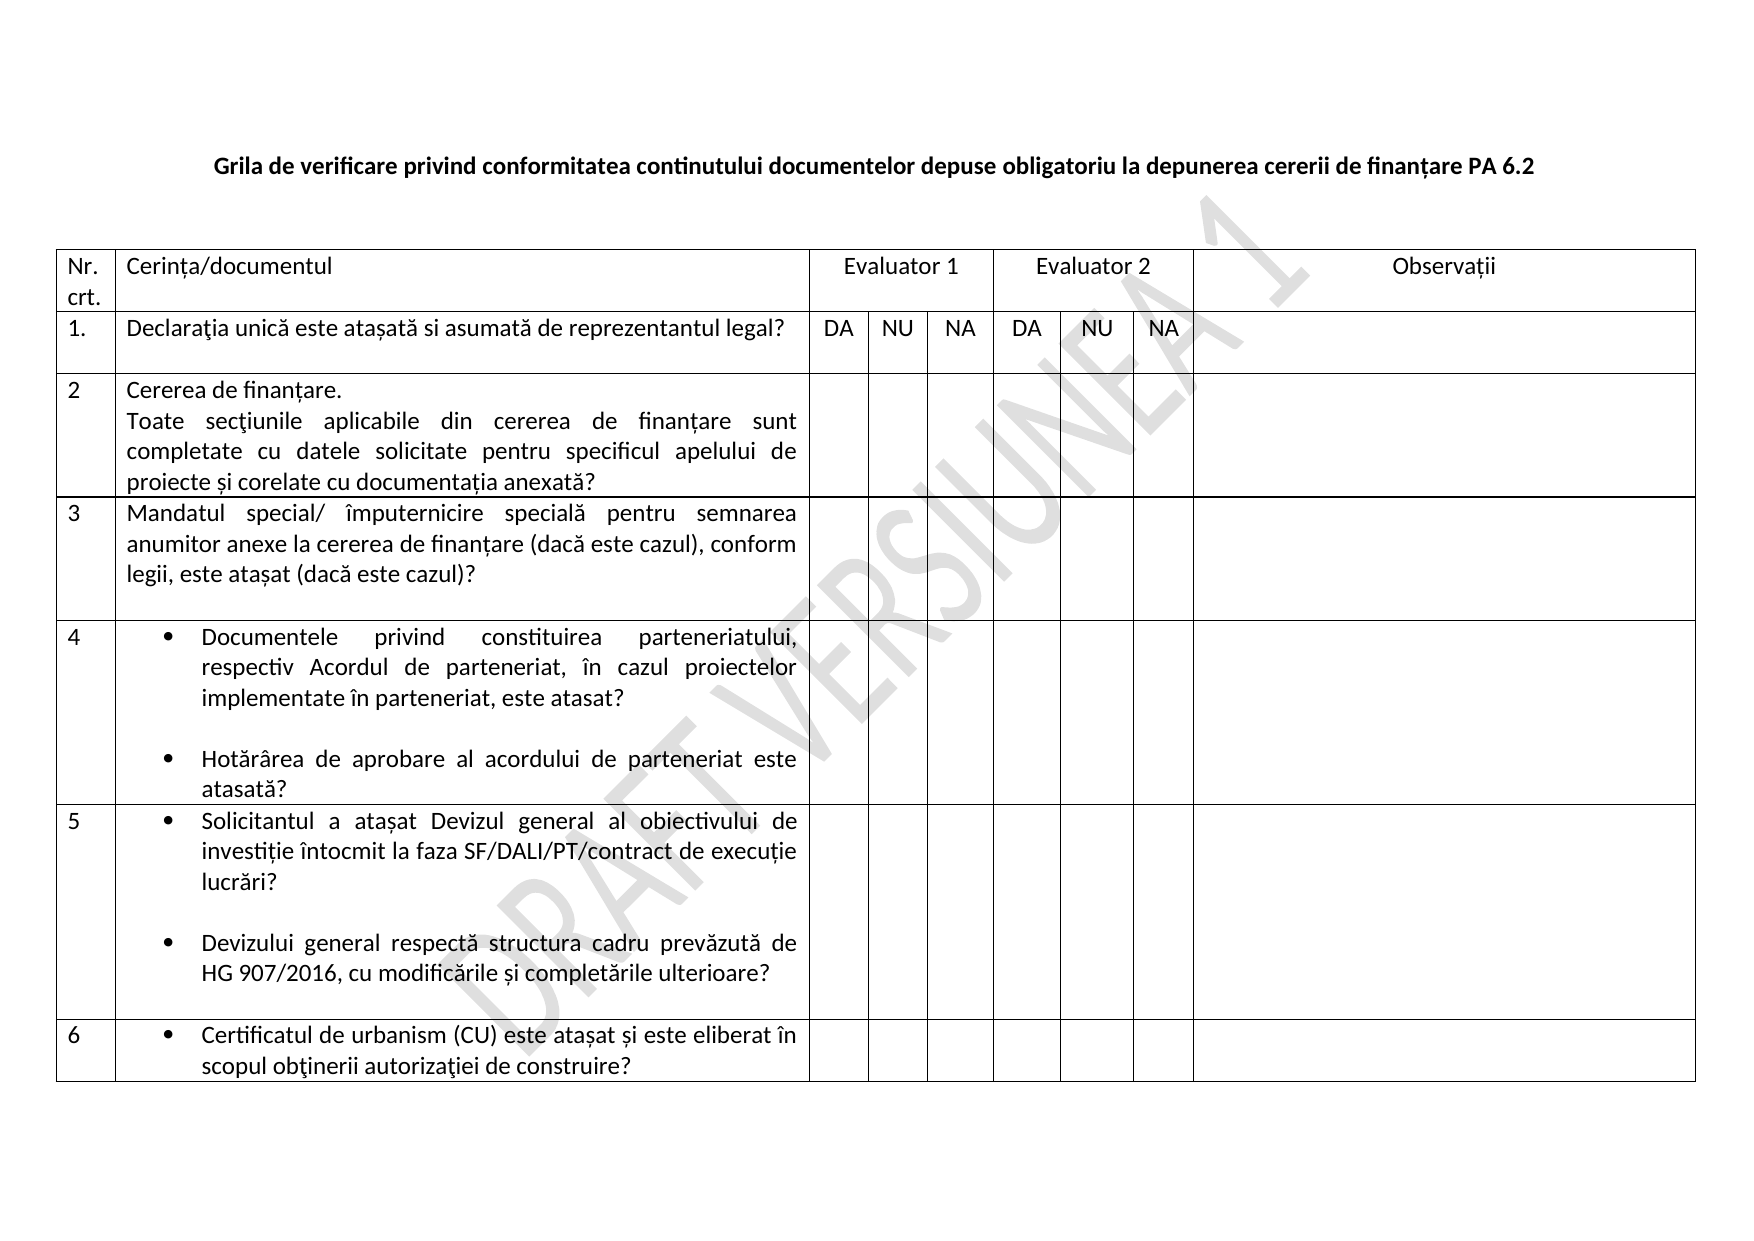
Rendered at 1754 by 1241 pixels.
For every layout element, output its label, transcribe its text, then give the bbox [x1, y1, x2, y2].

table_cell [1061, 498, 1133, 619]
table_header Evaluator 2 [994, 250, 1193, 311]
table_header Nr.crt. [57, 250, 115, 311]
table_cell [928, 374, 993, 496]
table_cell [994, 498, 1060, 619]
table_cell [1134, 805, 1193, 1018]
table_cell [869, 1020, 927, 1081]
table_cell [1194, 312, 1695, 373]
table_header Observații [1194, 250, 1695, 311]
table_cell [1134, 374, 1193, 496]
table_cell [1134, 498, 1193, 619]
table_cell NU [1061, 312, 1133, 373]
table_cell 6 [57, 1020, 115, 1081]
table_header Cerința/documentul [116, 250, 809, 311]
table_cell [1194, 498, 1695, 619]
table_cell 5 [57, 805, 115, 1018]
table_cell Solicitantul a atașat Devizul general al obiectivului de investiție întocmit la faza SF/DALI/PT/contract de execuție lucrări? Devizului general respectă structura cadru prevăzută de HG 907/2016, cu modificările și completările ulterioare? [116, 805, 809, 1018]
table_cell [810, 374, 868, 496]
table_cell [928, 498, 993, 619]
table_cell 1. [57, 312, 115, 373]
table_cell [928, 621, 993, 804]
table_cell [869, 621, 927, 804]
table_cell [928, 1020, 993, 1081]
table_cell 2 [57, 374, 115, 496]
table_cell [116, 1020, 809, 1081]
table_cell Documentele privind constituirea parteneriatului, respectiv Acordul de parteneriat, în cazul proiectelor implementate în parteneriat, este atasat? Hotărârea de aprobare al acordului de parteneriat este atasată? [116, 621, 809, 804]
table_cell [810, 1020, 868, 1081]
table_cell [994, 374, 1060, 496]
table_cell [810, 805, 868, 1018]
table_header Evaluator 1 [810, 250, 993, 311]
table_cell [869, 805, 927, 1018]
table_cell [1194, 1020, 1695, 1081]
table_cell [1061, 805, 1133, 1018]
table_cell [1134, 621, 1193, 804]
table_cell Mandatul special/ împuternicire specială pentru semnarea anumitor anexe la cererea de finanțare (dacă este cazul), conform legii, este atașat (dacă este cazul)? [116, 498, 809, 619]
table_cell [1194, 374, 1695, 496]
table_cell 3 [57, 498, 115, 619]
table_cell Cererea de finanțare. Toate secţiunile aplicabile din cererea de finanțare sunt completate cu datele solicitate pentru specificul apelului de proiecte și corelate cu documentația anexată? [116, 374, 809, 496]
table_cell 4 [57, 621, 115, 804]
text Grila de verificare privind conformitatea continutului documentelor depuse obligatoriu la depunerea cererii de finanțare PA 6.2 [100, 150, 1648, 181]
table_cell NU [869, 312, 927, 373]
table_cell NA [928, 312, 993, 373]
table_cell [928, 805, 993, 1018]
table_cell DA [810, 312, 868, 373]
table_cell [1061, 374, 1133, 496]
table_cell [994, 1020, 1060, 1081]
table_cell NA [1134, 312, 1193, 373]
table_cell DA [994, 312, 1060, 373]
table_cell [1061, 621, 1133, 804]
table_cell [994, 621, 1060, 804]
table_cell [1194, 805, 1695, 1018]
table_cell Declaraţia unică este atașată si asumată de reprezentantul legal? [116, 312, 809, 373]
table_cell [1194, 621, 1695, 804]
table_cell [810, 621, 868, 804]
table_cell [994, 805, 1060, 1018]
table_cell [810, 498, 868, 619]
table_cell [1061, 1020, 1133, 1081]
table_cell [869, 374, 927, 496]
table_cell [869, 498, 927, 619]
table_cell [1134, 1020, 1193, 1081]
